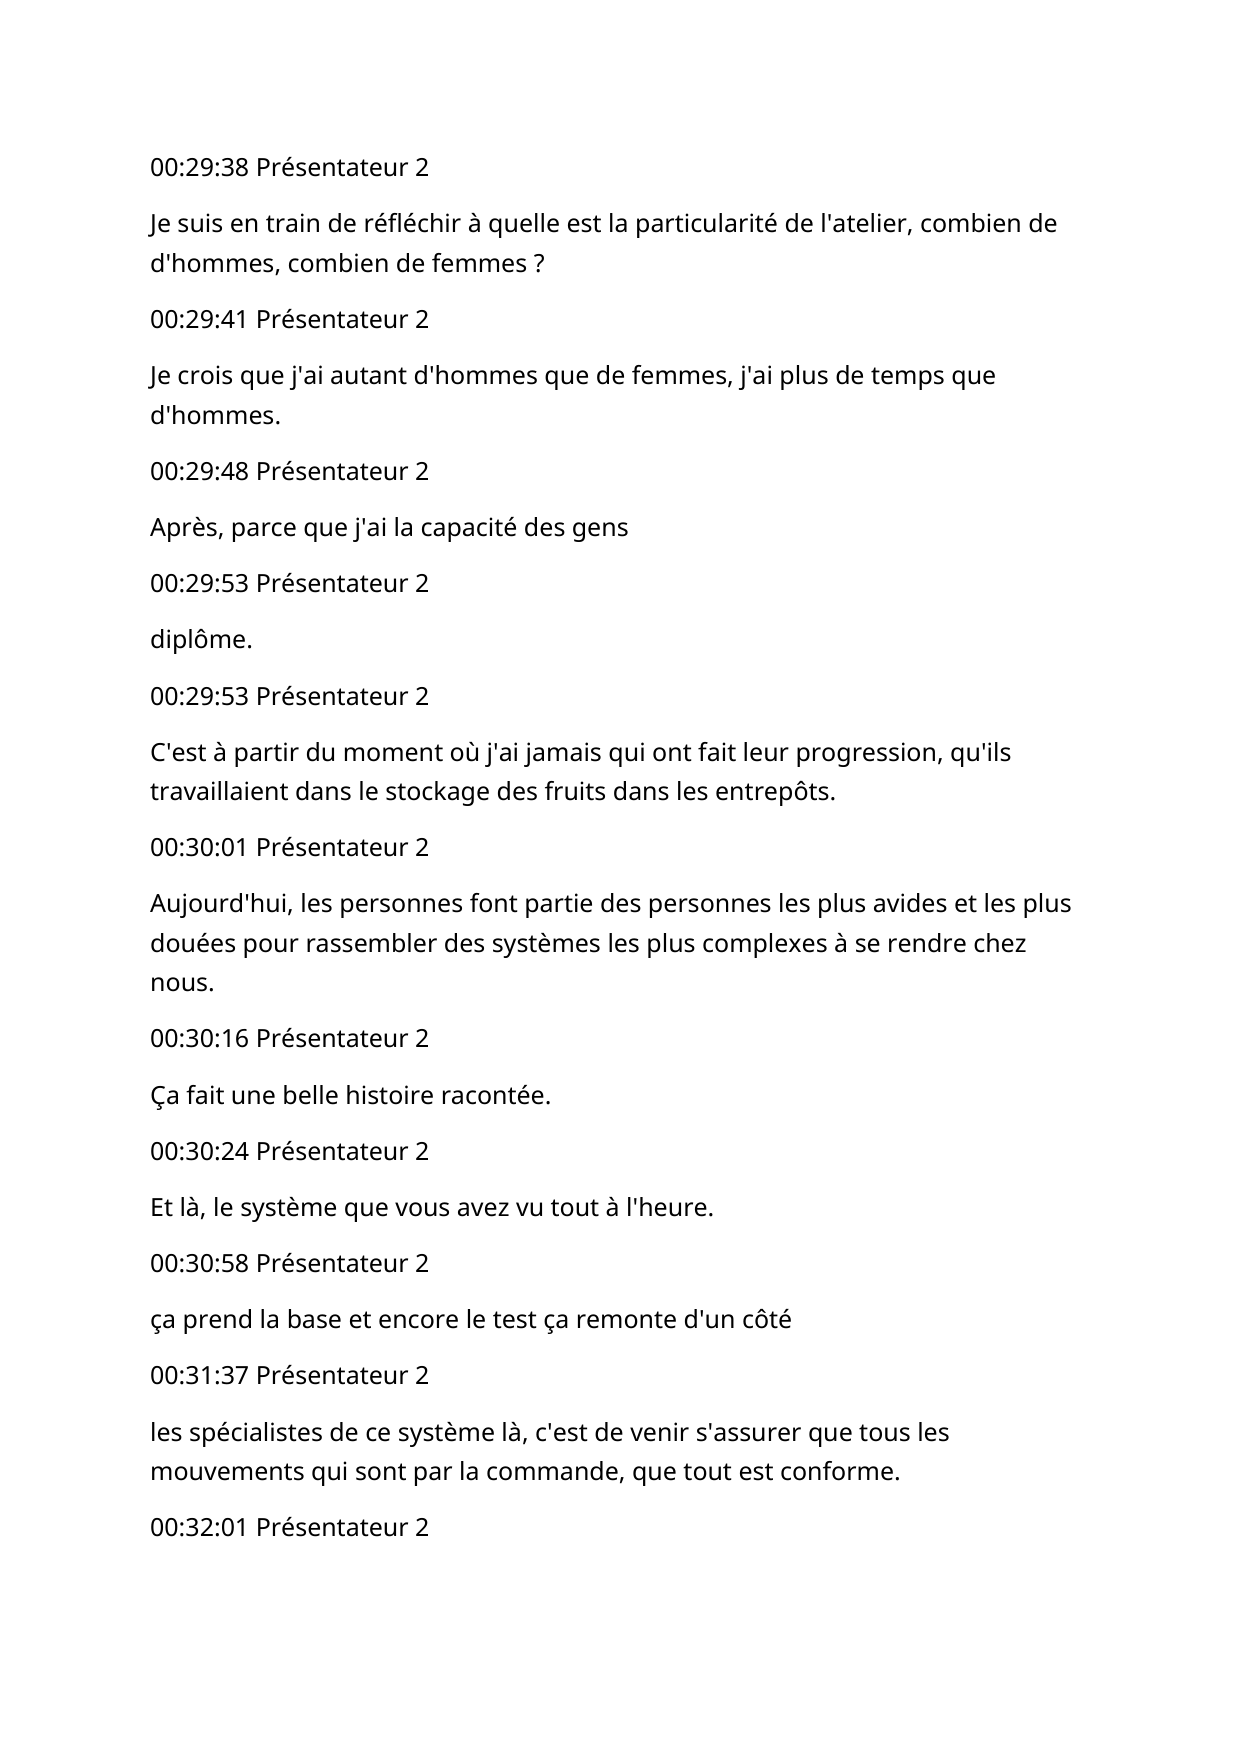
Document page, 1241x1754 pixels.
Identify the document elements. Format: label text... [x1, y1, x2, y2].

text 00:29:53 Présentateur 2 [150, 678, 1090, 712]
text 00:30:16 Présentateur 2 [150, 1021, 1090, 1055]
text Ça fait une belle histoire racontée. [150, 1077, 1090, 1111]
text Aujourd'hui, les personnes font partie des personnes les plus avides et les plus douées pour rassembler des systèmes les plus complexes à se rendre chez nous. [150, 886, 1090, 999]
text 00:30:58 Présentateur 2 [150, 1246, 1090, 1280]
text 00:29:38 Présentateur 2 [150, 150, 1090, 184]
text les spécialistes de ce système là, c'est de venir s'assurer que tous les mouvements qui sont par la commande, que tout est conforme. [150, 1414, 1090, 1488]
text 00:29:41 Présentateur 2 [150, 302, 1090, 336]
text ça prend la base et encore le test ça remonte d'un côté [150, 1302, 1090, 1336]
text 00:31:37 Présentateur 2 [150, 1358, 1090, 1392]
text C'est à partir du moment où j'ai jamais qui ont fait leur progression, qu'ils travaillaient dans le stockage des fruits dans les entrepôts. [150, 734, 1090, 808]
text Je crois que j'ai autant d'hommes que de femmes, j'ai plus de temps que d'hommes. [150, 358, 1090, 431]
text 00:29:48 Présentateur 2 [150, 453, 1090, 488]
text Et là, le système que vous avez vu tout à l'heure. [150, 1189, 1090, 1224]
text Après, parce que j'ai la capacité des gens [150, 510, 1090, 544]
text 00:29:53 Présentateur 2 [150, 566, 1090, 600]
text Je suis en train de réfléchir à quelle est la particularité de l'atelier, combien de d'hommes, combien de femmes ? [150, 206, 1090, 280]
text 00:32:01 Présentateur 2 [150, 1510, 1090, 1544]
text diplôme. [150, 622, 1090, 656]
text 00:30:24 Présentateur 2 [150, 1133, 1090, 1167]
text 00:30:01 Présentateur 2 [150, 830, 1090, 864]
